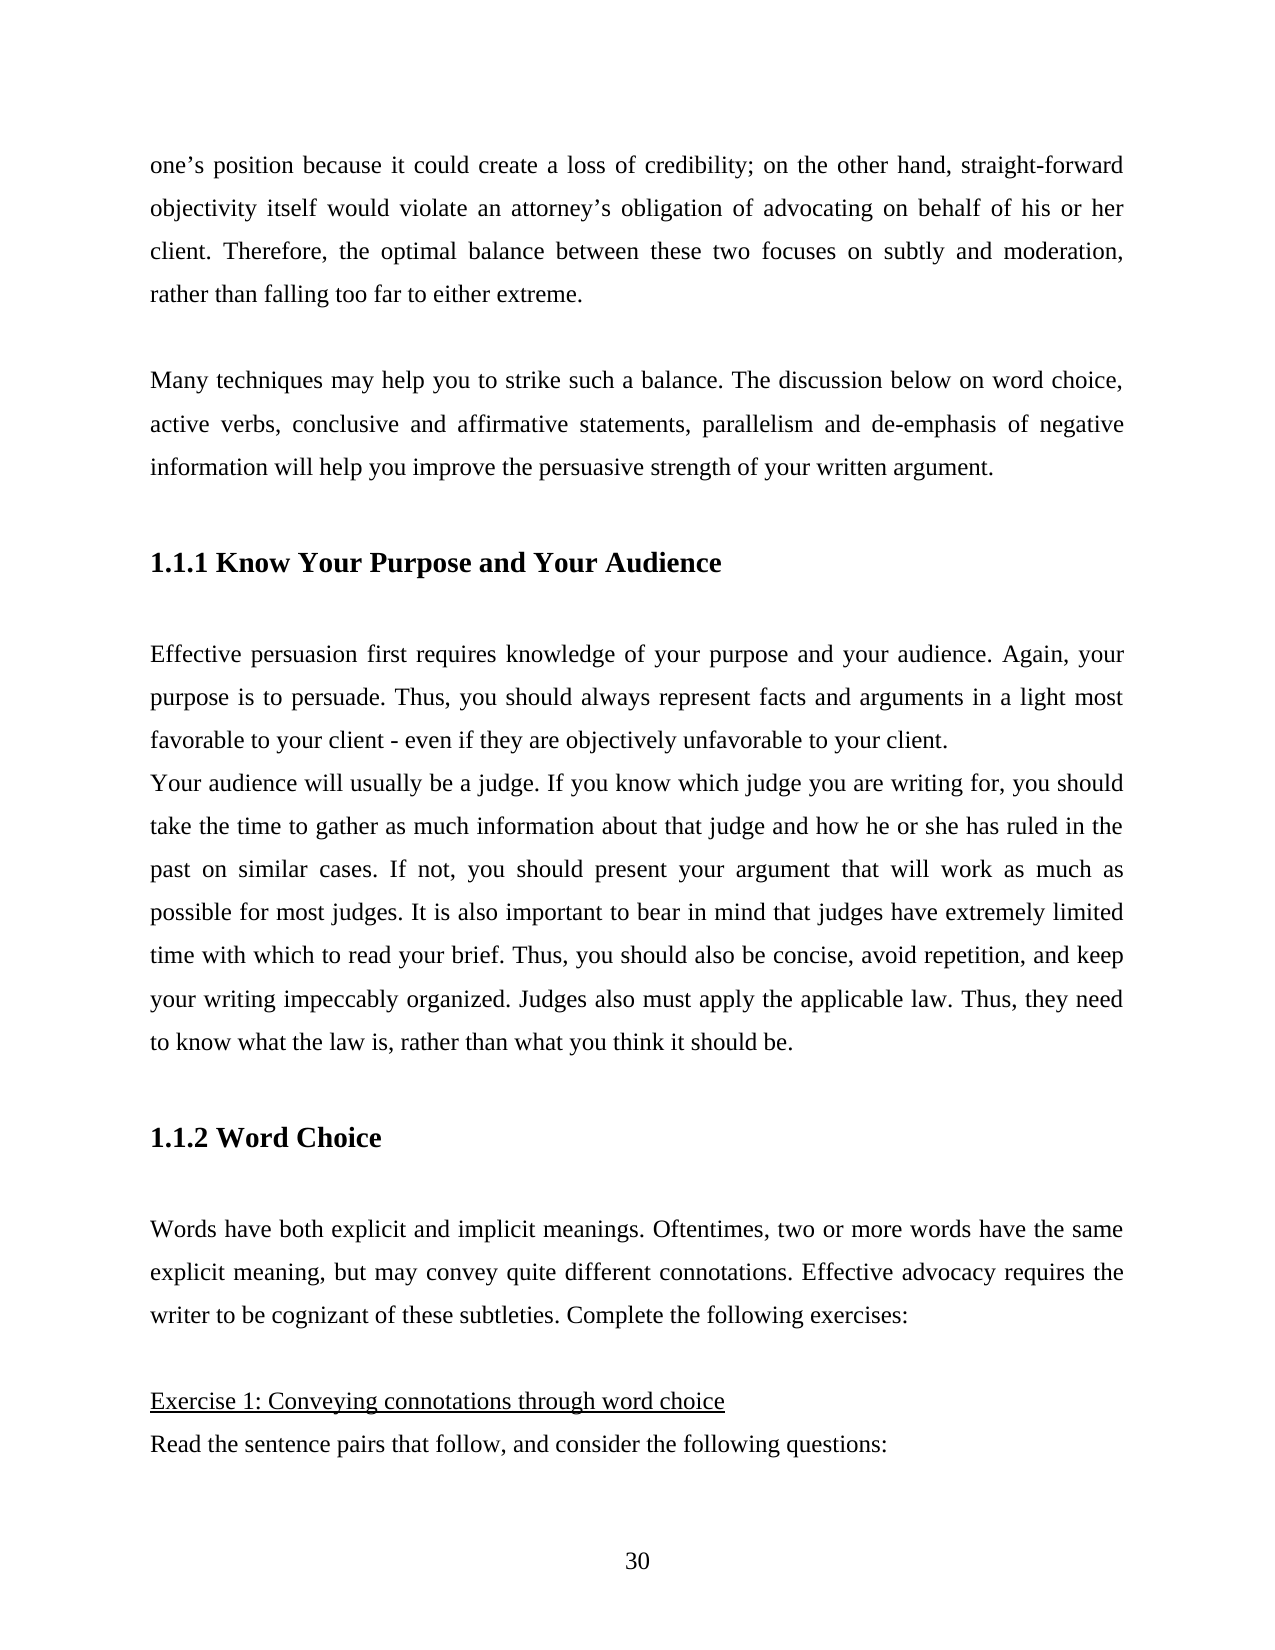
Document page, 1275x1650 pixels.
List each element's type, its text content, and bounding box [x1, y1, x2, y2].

text Many techniques may help you to strike such a balance. The discussion below on word choice, active verbs, conclusive and affirmative statements, parallelism and de-emphasis of negative information will help you improve the persuasive strength of your written argument. [150, 366, 1125, 481]
text Words have both explicit and implicit meanings. Oftentimes, two or more words have the same explicit meaning, but may convey quite different connotations. Effective advocacy requires the writer to be cognizant of these subtleties. Complete the following exercises: [150, 1214, 1125, 1329]
text 1.1.1 Know Your Purpose and Your Audience [150, 545, 1125, 579]
text Effective persuasion first requires knowledge of your purpose and your audience. Again, your purpose is to persuade. Thus, you should always represent facts and arguments in a light most favorable to your client - even if they are objectively unfavorable to your client. [150, 639, 1125, 754]
text 1.1.2 Word Choice [150, 1120, 1125, 1154]
text Your audience will usually be a judge. If you know which judge you are writing for, you should take the time to gather as much information about that judge and how he or she has ruled in the past on similar cases. If not, you should present your argument that will work as much as possible for most judges. It is also important to bear in mind that judges have extremely limited time with which to read your brief. Thus, you should also be concise, avoid repetition, and keep your writing impeccably organized. Judges also must apply the applicable law. Thus, they need to know what the law is, rather than what you think it should be. [150, 768, 1125, 1056]
text Exercise 1: Conveying connotations through word choice [150, 1386, 1125, 1415]
text Read the sentence pairs that follow, and consider the following questions: [150, 1429, 1125, 1458]
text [150, 150, 1125, 308]
